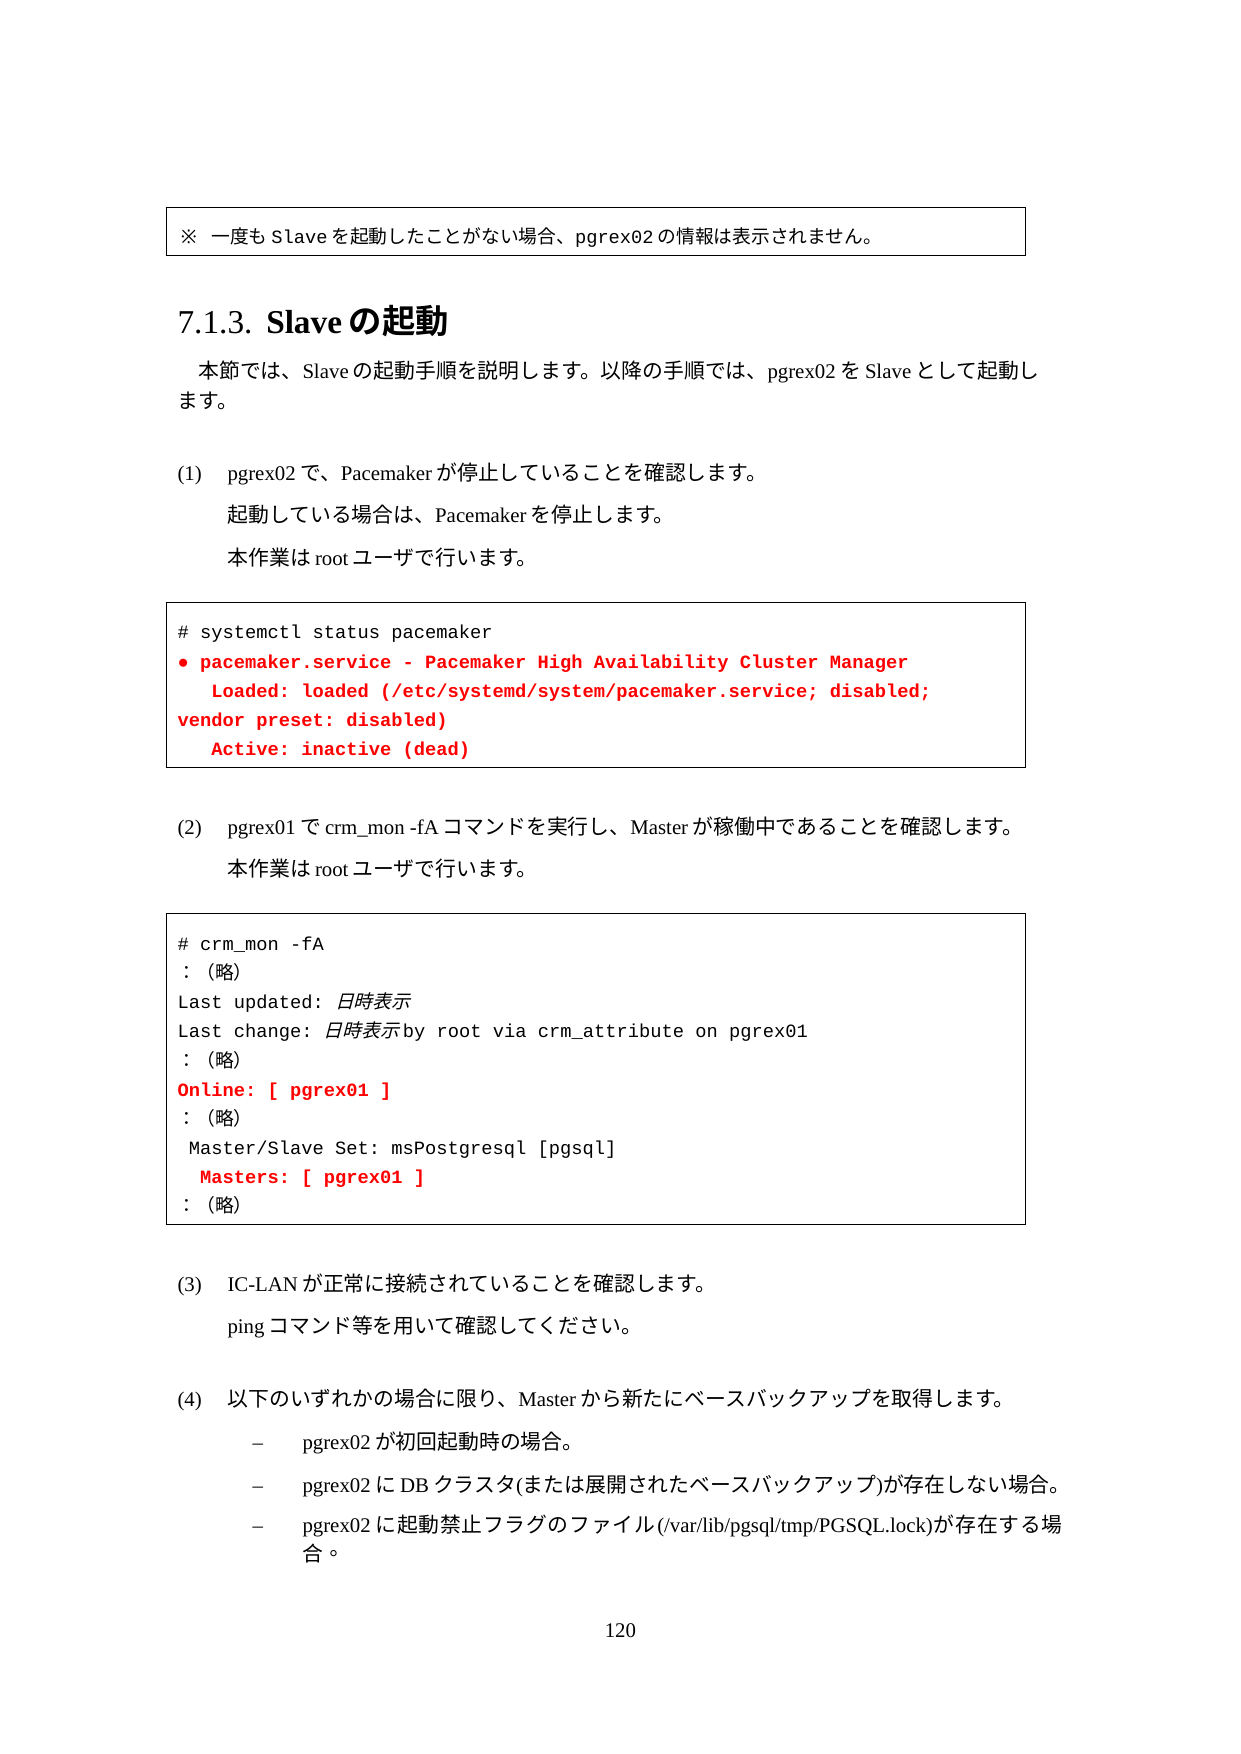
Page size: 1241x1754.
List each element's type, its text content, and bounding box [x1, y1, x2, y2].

list pgrex02にDBクラスタ(または展開されたベースバックアップ)が存在しない場合。 [252, 1468, 1063, 1498]
list pgrex02で、Pacemakerが停止していることを確認します。 [177, 456, 1063, 486]
list pgrex02が初回起動時の場合。 [252, 1425, 1063, 1455]
table_header # crm_mon -fA ：（略） Last updated: 日時表示 Last change: 日時表示 by root via crm_attribute on pgrex01 ：（略） Online: [ pgrex01 ] ：（略） Master/Slave Set: msPostgresql [pgsql] Masters: [ pgrex01 ] ：（略） [167, 914, 1025, 1224]
text 本節では、Slaveの起動手順を説明します。以降の手順では、pgrex02をSlaveとして起動します。 [177, 354, 1054, 414]
list 以下のいずれかの場合に限り、Masterから新たにベースバックアップを取得します。 [177, 1382, 1063, 1413]
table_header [167, 208, 1025, 255]
subtitle Slaveの起動 [177, 298, 1063, 343]
list 起動している場合は、Pacemakerを停止します。 [177, 499, 1063, 529]
list pgrex02に起動禁止フラグのファイル(/var/lib/pgsql/tmp/PGSQL.lock)が存在する場合。 [252, 1511, 1063, 1567]
list 本作業はrootユーザで行います。 [177, 541, 1063, 572]
table_header # systemctl status pacemaker ● pacemaker.service - Pacemaker High Availability Cluster Manager Loaded: loaded (/etc/systemd/system/pacemaker.service; disabled; vendor preset: disabled) Active: inactive (dead) [167, 603, 1025, 767]
list pgrex01でcrm_mon -fA コマンドを実行し、Masterが稼働中であることを確認します。 [177, 810, 1063, 840]
list pingコマンド等を用いて確認してください。 [177, 1309, 1063, 1340]
list 本作業はrootユーザで行います。 [177, 853, 1063, 883]
list IC-LANが正常に接続されていることを確認します。 [177, 1267, 1063, 1297]
